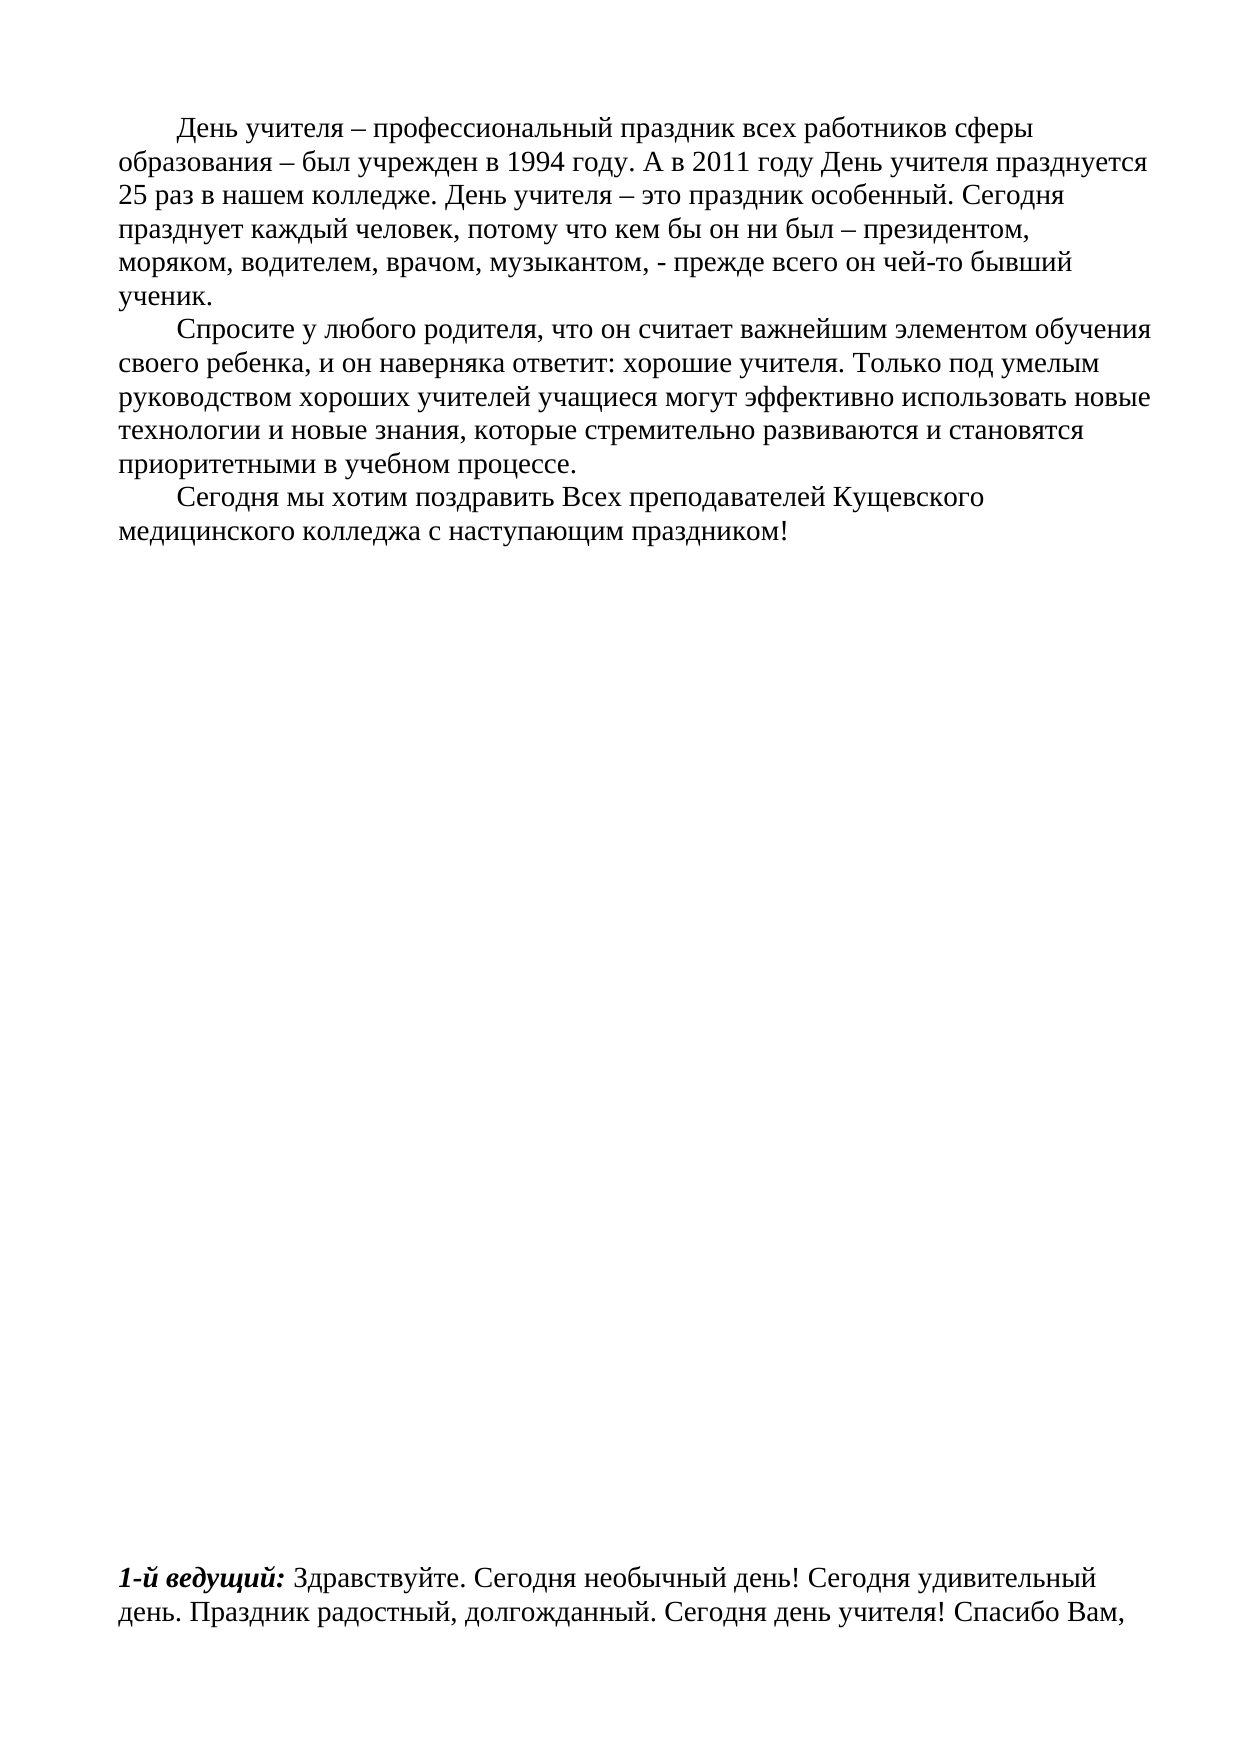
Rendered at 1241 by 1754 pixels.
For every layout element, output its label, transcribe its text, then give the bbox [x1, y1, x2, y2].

text Спросите у любого родителя, что он считает важнейшим элементом обучения своего ребенка, и он наверняка ответит: хорошие учителя. Только под умелым руководством хороших учителей учащиеся могут эффективно использовать новые технологии и новые знания, которые стремительно развиваются и становятся приоритетными в учебном процессе. [118, 312, 1152, 479]
text Сегодня мы хотим поздравить Всех преподавателей Кущевского медицинского колледжа с наступающим праздником! [118, 479, 1152, 546]
text День учителя – профессиональный праздник всех работников сферы образования – был учрежден в 1994 году. А в 2011 году День учителя празднуется 25 раз в нашем колледже. День учителя – это праздник особенный. Сегодня празднует каждый человек, потому что кем бы он ни был – президентом, моряком, водителем, врачом, музыкантом, - прежде всего он чей-то бывший ученик. [118, 110, 1152, 312]
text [118, 1560, 1152, 1627]
